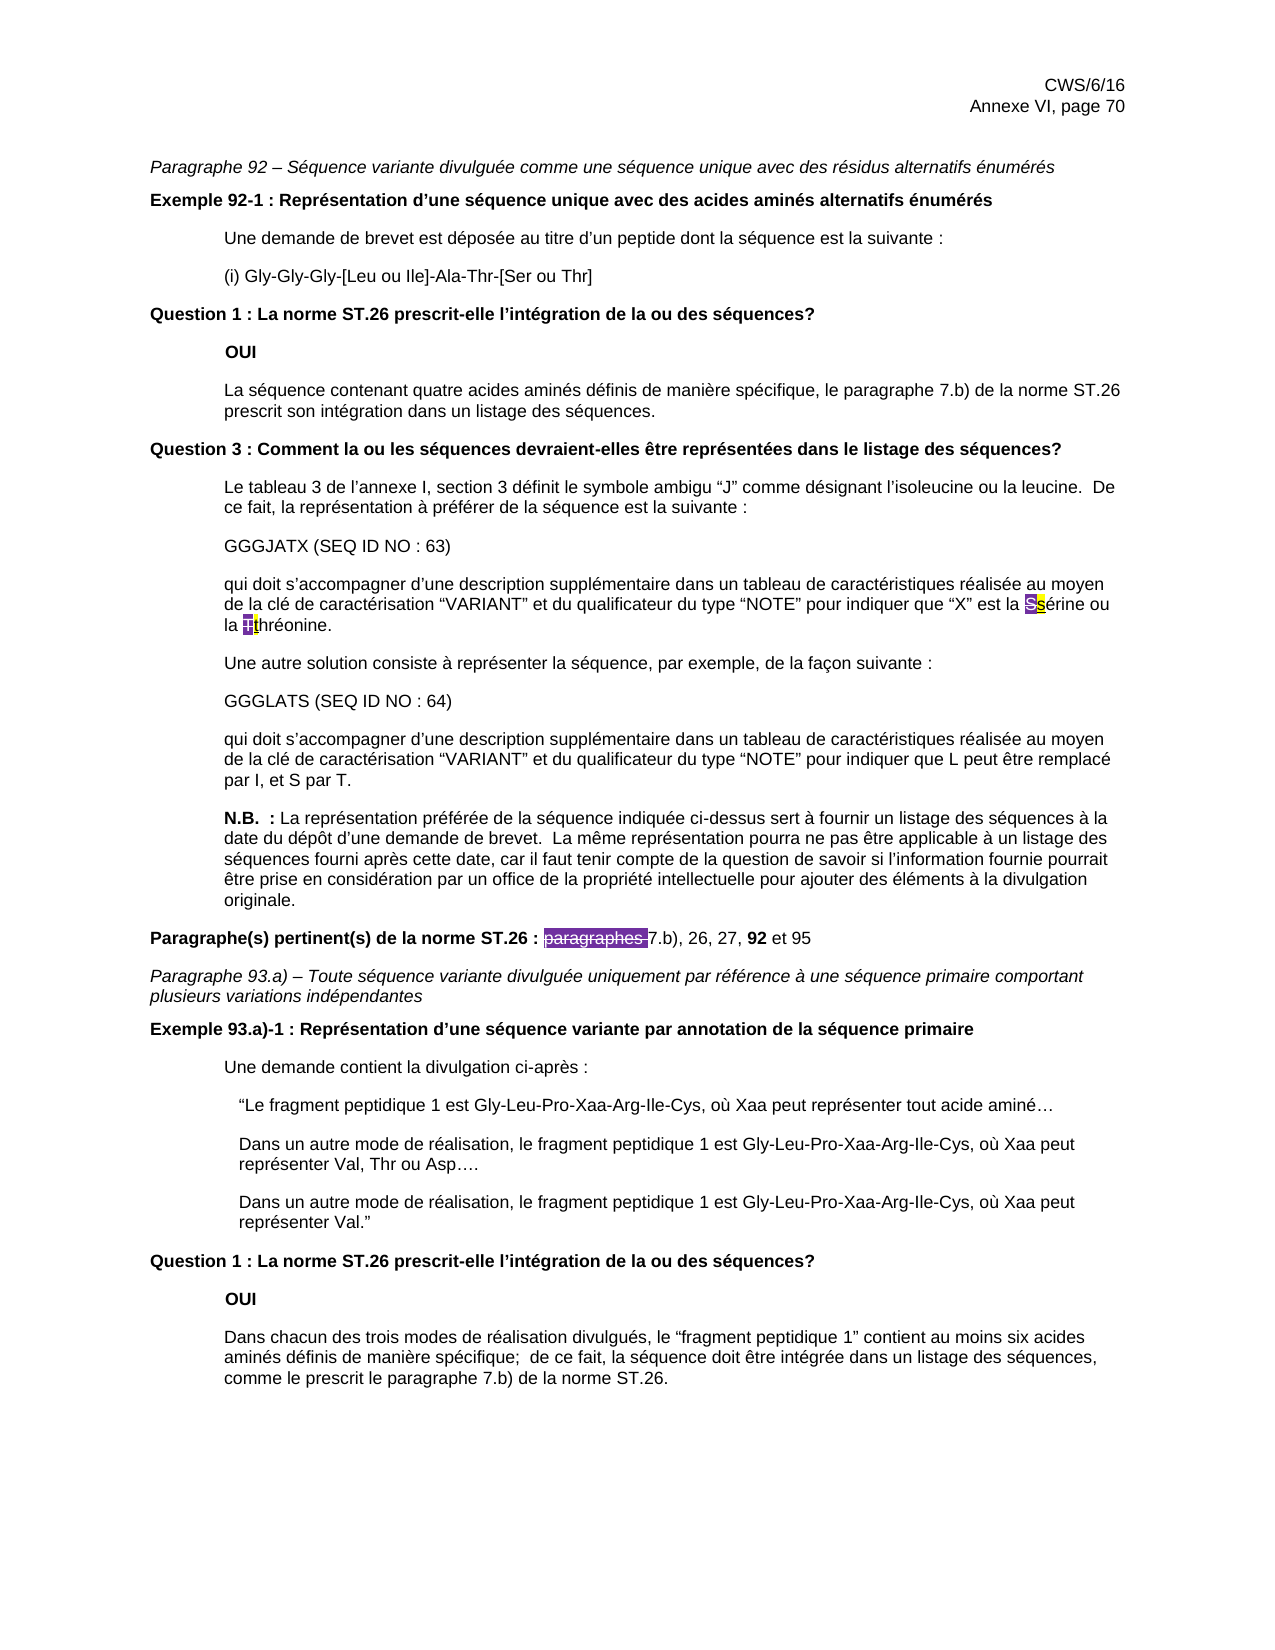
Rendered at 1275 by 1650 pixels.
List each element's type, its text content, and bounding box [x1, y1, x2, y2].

text qui doit s’accompagner d’une description supplémentaire dans un tableau de caractéristiques réalisée au moyen de la clé de caractérisation “VARIANT” et du qualificateur du type “NOTE” pour indiquer que L peut être remplacé par I, et S par T. [224, 729, 1125, 790]
text Exemple 93.a)-1 : Représentation d’une séquence variante par annotation de la séquence primaire [150, 1019, 1125, 1039]
text Dans un autre mode de réalisation, le fragment peptidique 1 est Gly-Leu-Pro-Xaa-Arg-Ile-Cys, où Xaa peut représenter Val, Thr ou Asp…. [239, 1133, 1125, 1174]
text GGGLATS (SEQ ID NO : 64) [224, 691, 1125, 711]
text Exemple 92-1 : Représentation d’une séquence unique avec des acides aminés alternatifs énumérés [150, 189, 1125, 210]
text Question 3 : Comment la ou les séquences devraient-elles être représentées dans le listage des séquences? [150, 439, 1125, 459]
subtitle Paragraphe 92 – Séquence variante divulguée comme une séquence unique avec des résidus alternatifs énumérés [150, 157, 1125, 177]
text Une demande contient la divulgation ci-après : [224, 1057, 1125, 1077]
text Dans chacun des trois modes de réalisation divulgués, le “fragment peptidique 1” contient au moins six acides aminés définis de manière spécifique; de ce fait, la séquence doit être intégrée dans un listage des séquences, comme le prescrit le paragraphe 7.b) de la norme ST.26. [224, 1327, 1125, 1388]
text Paragraphe(s) pertinent(s) de la norme ST.26 : paragraphes 7.b), 26, 27, 92 et 95 [150, 927, 1125, 948]
text Le tableau 3 de l’annexe I, section 3 définit le symbole ambigu “J” comme désignant l’isoleucine ou la leucine. De ce fait, la représentation à préférer de la séquence est la suivante : [224, 477, 1125, 518]
text OUI [225, 1288, 1125, 1309]
text Question 1 : La norme ST.26 prescrit-elle l’intégration de la ou des séquences? [150, 1250, 1125, 1271]
text qui doit s’accompagner d’une description supplémentaire dans un tableau de caractéristiques réalisée au moyen de la clé de caractérisation “VARIANT” et du qualificateur du type “NOTE” pour indiquer que “X” est la Ssérine ou la Tthréonine. [224, 573, 1125, 635]
text OUI [225, 342, 1125, 362]
text N.B. : La représentation préférée de la séquence indiquée ci-dessus sert à fournir un listage des séquences à la date du dépôt d’une demande de brevet. La même représentation pourra ne pas être applicable à un listage des séquences fourni après cette date, car il faut tenir compte de la question de savoir si l’information fournie pourrait être prise en considération par un office de la propriété intellectuelle pour ajouter des éléments à la divulgation originale. [224, 808, 1125, 910]
text Une demande de brevet est déposée au titre d’un peptide dont la séquence est la suivante : [224, 228, 1125, 248]
subtitle Paragraphe 93.a) – Toute séquence variante divulguée uniquement par référence à une séquence primaire comportant plusieurs variations indépendantes [150, 966, 1125, 1006]
text (i) Gly-Gly-Gly-[Leu ou Ile]-Ala-Thr-[Ser ou Thr] [224, 266, 1125, 286]
text Question 1 : La norme ST.26 prescrit-elle l’intégration de la ou des séquences? [150, 304, 1125, 324]
text Dans un autre mode de réalisation, le fragment peptidique 1 est Gly-Leu-Pro-Xaa-Arg-Ile-Cys, où Xaa peut représenter Val.” [239, 1192, 1125, 1233]
text GGGJATX (SEQ ID NO : 63) [224, 535, 1125, 556]
text La séquence contenant quatre acides aminés définis de manière spécifique, le paragraphe 7.b) de la norme ST.26 prescrit son intégration dans un listage des séquences. [656, 380, 1125, 421]
text Une autre solution consiste à représenter la séquence, par exemple, de la façon suivante : [224, 652, 1125, 673]
text “Le fragment peptidique 1 est Gly-Leu-Pro-Xaa-Arg-Ile-Cys, où Xaa peut représenter tout acide aminé… [239, 1095, 1125, 1116]
